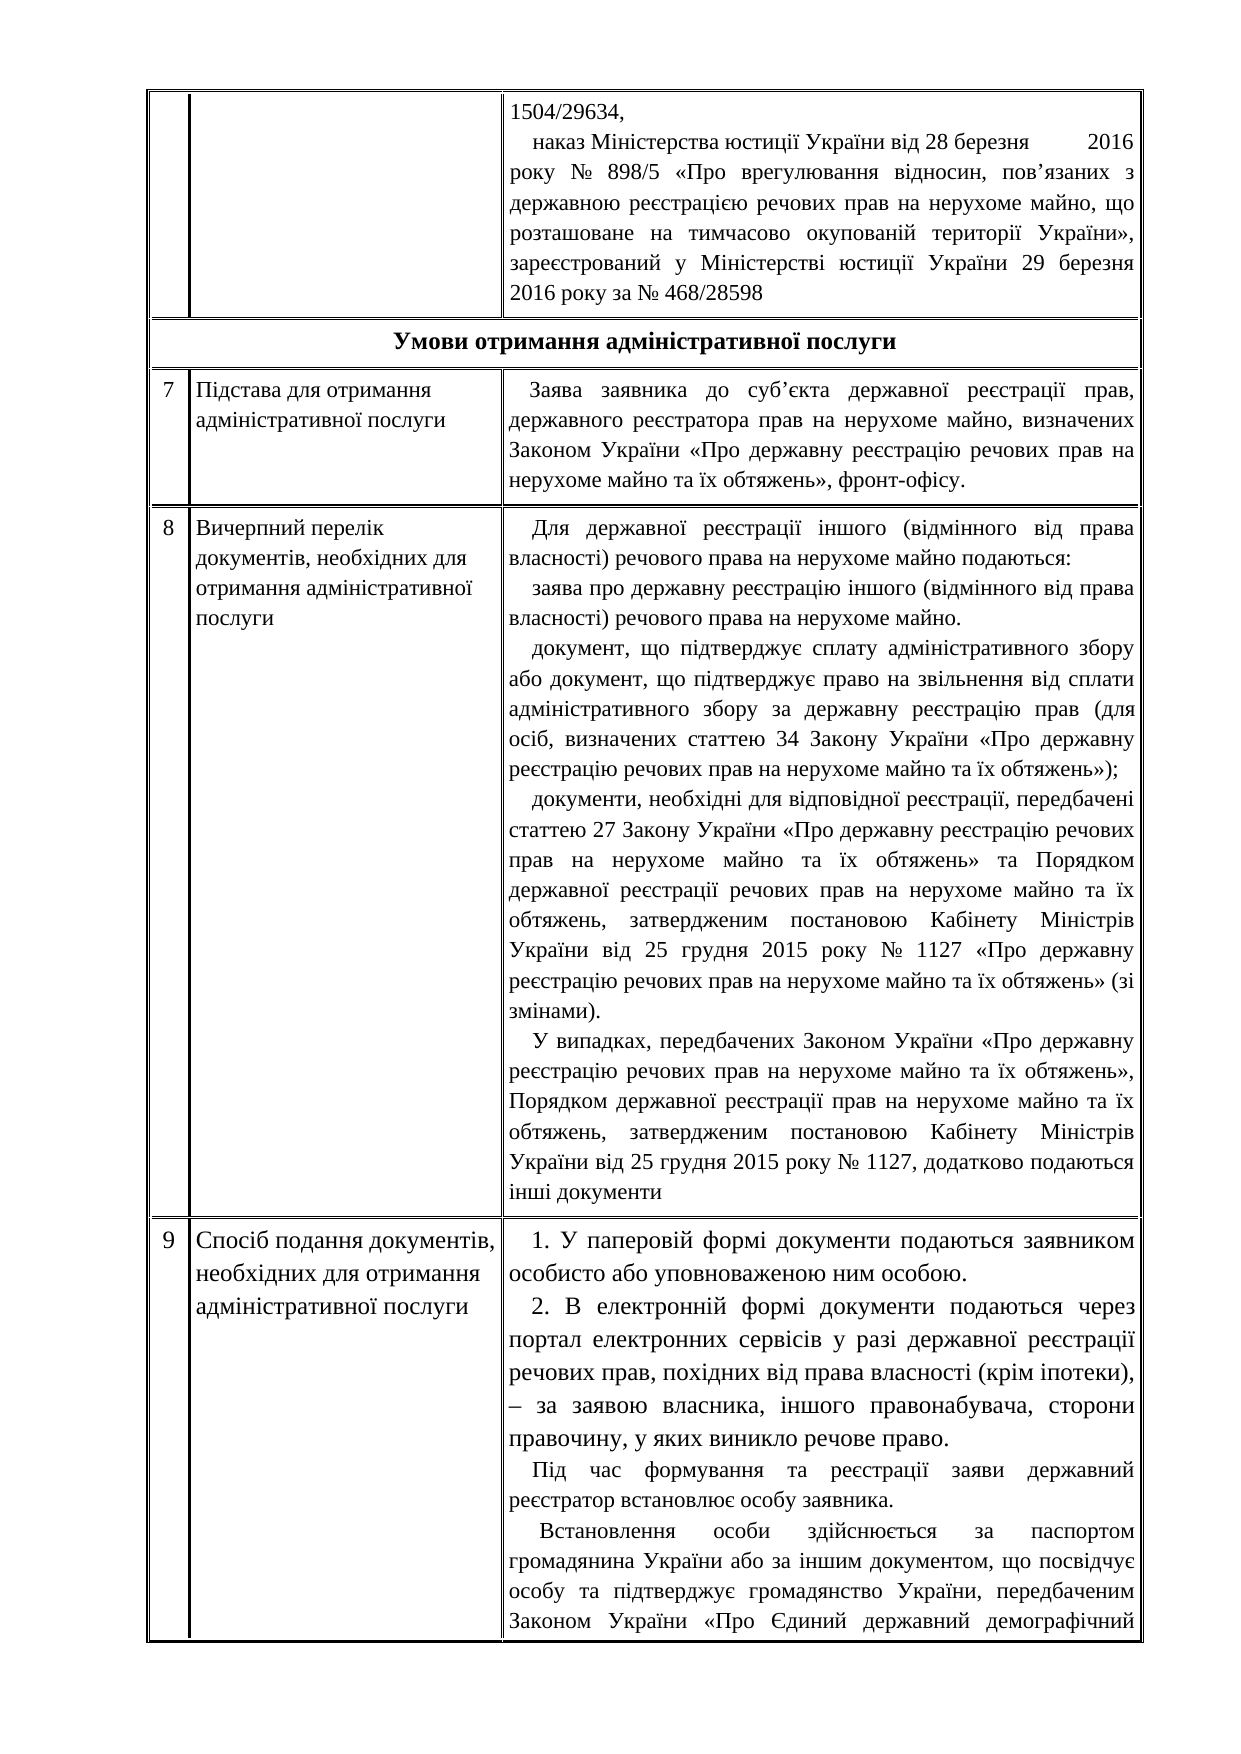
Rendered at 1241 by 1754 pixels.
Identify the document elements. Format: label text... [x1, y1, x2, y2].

table_cell 7 [150, 366, 189, 504]
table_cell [189, 92, 502, 317]
table_cell 9 [148, 1216, 189, 1640]
table_cell Підстава для отримання адміністративної послуги [191, 370, 501, 504]
table_cell Для державної реєстрації іншого (відмінного від права власності) речового права на нерухоме майно подаються: заява про державну реєстрацію іншого (відмінного від права власності) речового права на нерухоме майно. документ, що підтверджує сплату адміністративного збору або документ, що підтверджує право на звільнення від сплати адміністративного збору за державну реєстрацію прав (для осіб, визначених статтею 34 Закону України «Про державну реєстрацію речових прав на нерухоме майно та їх обтяжень»); документи, необхідні для відповідної реєстрації, передбачені статтею 27 Закону України «Про державну реєстрацію речових прав на нерухоме майно та їх обтяжень» та Порядком державної реєстрації речових прав на нерухоме майно та їх обтяжень, затвердженим постановою Кабінету Міністрів України від 25 грудня 2015 року № 1127 «Про державну реєстрацію речових прав на нерухоме майно та їх обтяжень» (зі змінами). У випадках, передбачених Законом України «Про державну реєстрацію речових прав на нерухоме майно та їх обтяжень», Порядком державної реєстрації прав на нерухоме майно та їх обтяжень, затвердженим постановою Кабінету Міністрів України від 25 грудня 2015 року № 1127, додатково подаються інші документи [504, 504, 1141, 1216]
table_cell 8 [150, 504, 188, 1216]
table_cell Умови отримання адміністративної послуги [148, 317, 1142, 366]
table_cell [503, 92, 1140, 317]
table_cell 6 [150, 92, 189, 317]
table_cell Вичерпний перелік документів, необхідних для отримання адміністративної послуги [191, 508, 501, 1216]
table_cell Заява заявника до суб’єкта державної реєстрації прав, державного реєстратора прав на нерухоме майно, визначених Законом України «Про державну реєстрацію речових прав на нерухоме майно та їх обтяжень», фронт-офісу. [503, 366, 1141, 504]
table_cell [189, 1219, 502, 1640]
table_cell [503, 1216, 1142, 1640]
